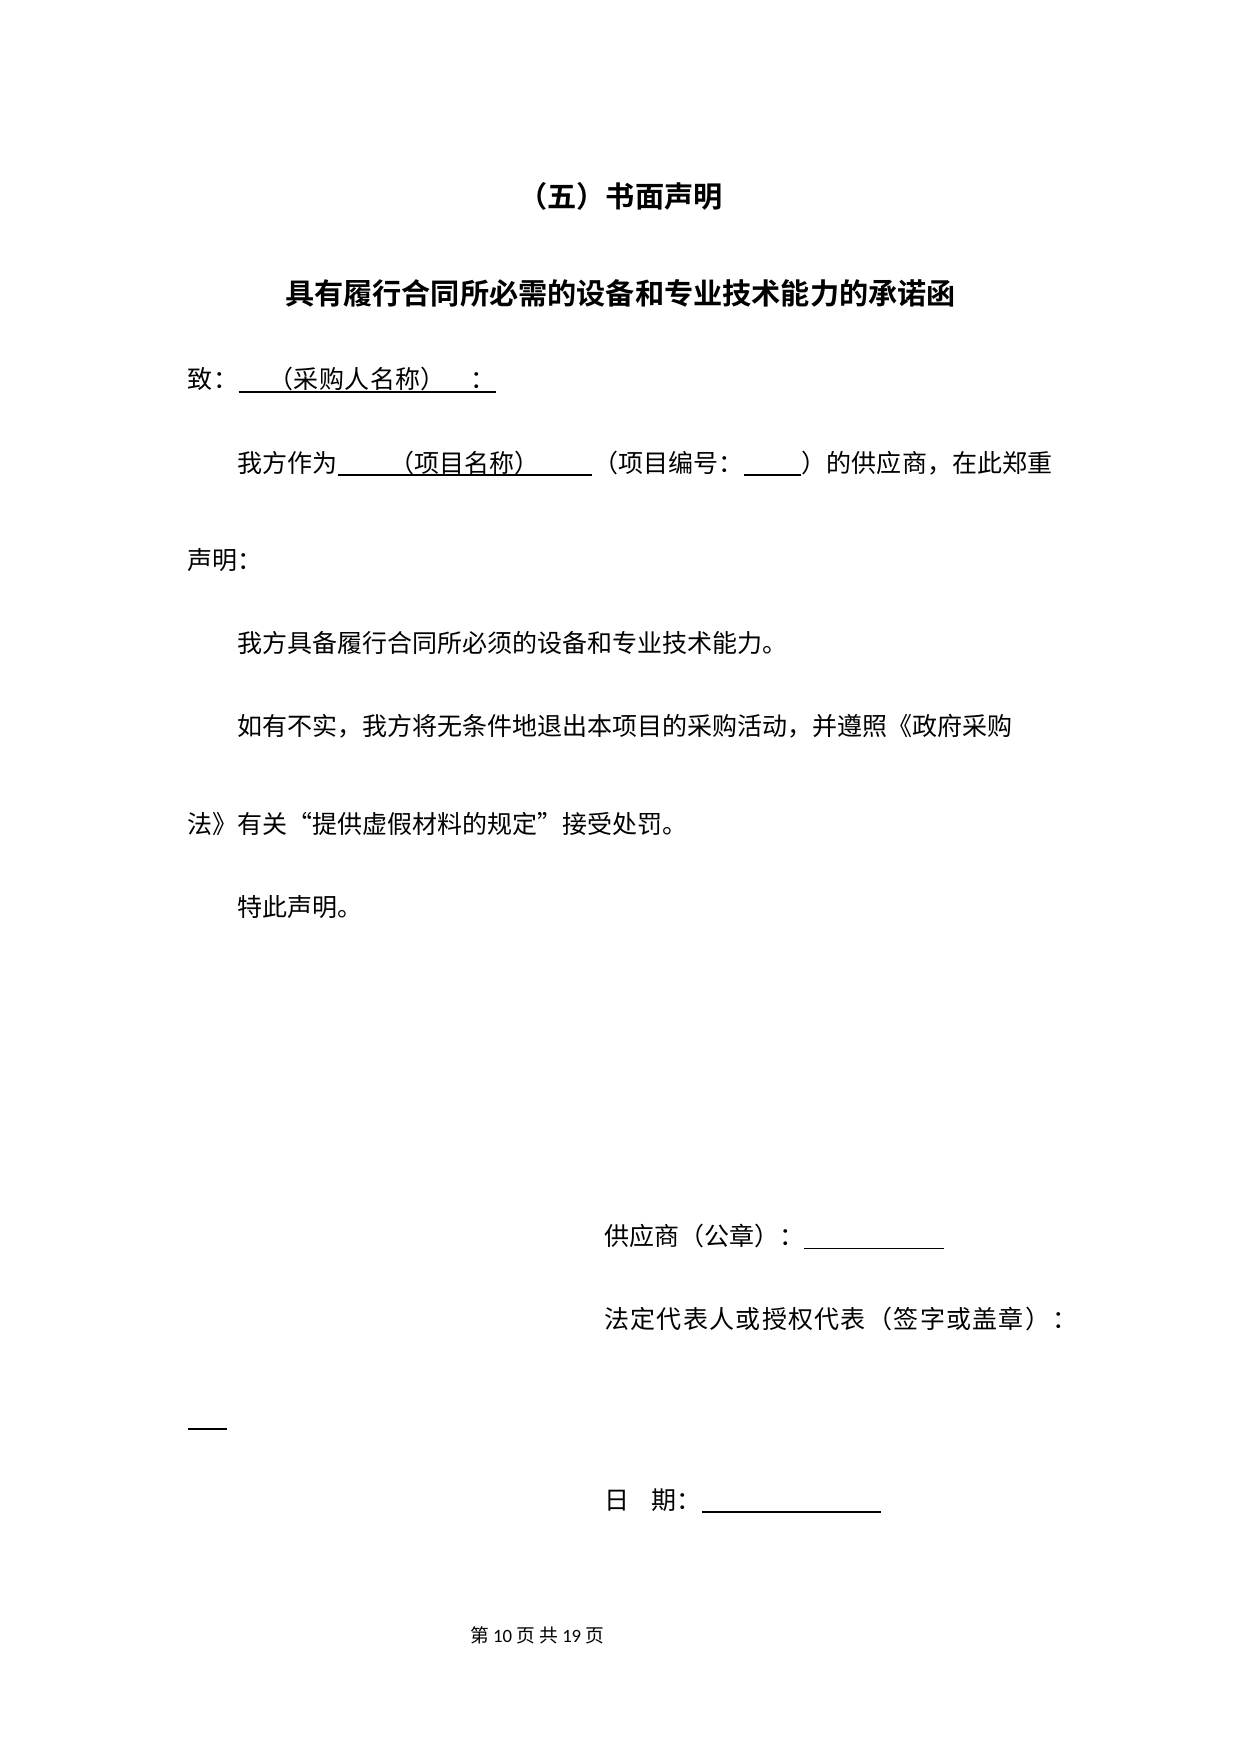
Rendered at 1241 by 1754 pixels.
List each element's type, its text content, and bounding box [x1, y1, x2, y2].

text 法定代表人或授权代表（签字或盖章）： [187, 1285, 1053, 1448]
text 日 期： [187, 1466, 1053, 1531]
text 如有不实，我方将无条件地退出本项目的采购活动，并遵照《政府采购法》有关“提供虚假材料的规定”接受处罚。 [187, 692, 1053, 855]
text 特此声明。 [187, 873, 1053, 938]
text 供应商（公章）： [187, 1202, 1053, 1267]
list 我方具备履行合同所必须的设备和专业技术能力。 [187, 609, 1053, 674]
list （五）书面声明 具有履行合同所必需的设备和专业技术能力的承诺函 [187, 162, 1053, 324]
text 致： （采购人名称） ： [187, 346, 1053, 411]
text 我方作为 （项目名称） （项目编号： ）的供应商，在此郑重声明： [187, 429, 1053, 591]
